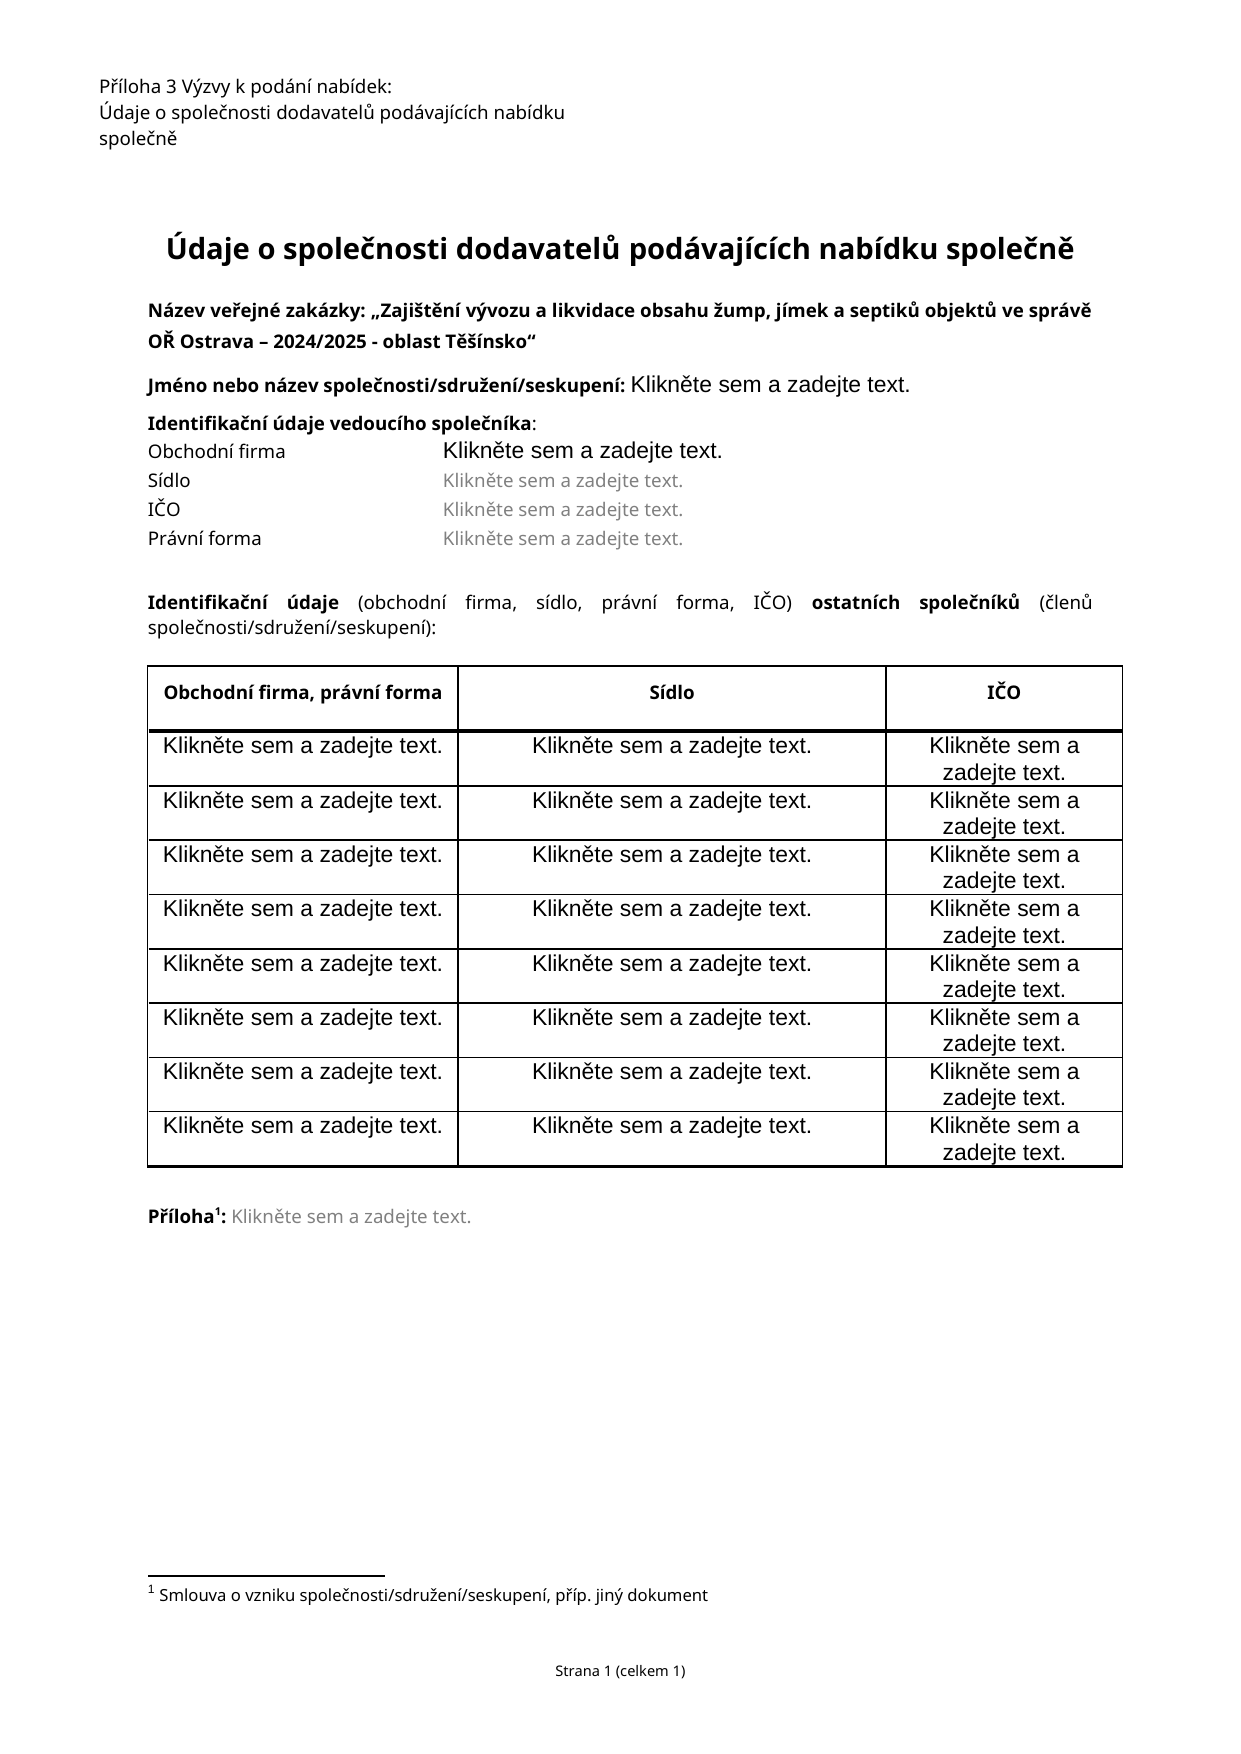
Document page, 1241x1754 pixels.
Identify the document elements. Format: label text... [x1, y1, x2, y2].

text Název veřejné zakázky: „Zajištění vývozu a likvidace obsahu žump, jímek a septiků objektů ve správě OŘ Ostrava – 2024/2025 - oblast Těšínsko“ [148, 293, 1093, 355]
text Právní forma [148, 523, 1093, 552]
text IČO [148, 494, 1093, 523]
text Obchodní firma [148, 436, 1093, 465]
text Identifikační údaje vedoucího společníka: [148, 411, 1093, 436]
text Jméno nebo název společnosti/sdružení/seskupení: [148, 367, 1093, 398]
text Identifikační údaje (obchodní firma, sídlo, právní forma, IČO) ostatních společníků (členů společnosti/sdružení/seskupení): [148, 590, 1093, 640]
text Příloha: [148, 1203, 1093, 1228]
table_header Sídlo [459, 667, 885, 729]
table_header Obchodní firma, právní forma [148, 667, 457, 729]
text Sídlo [148, 465, 1093, 494]
title Údaje o společnosti dodavatelů podávajících nabídku společně [148, 228, 1093, 268]
table_header IČO [887, 667, 1122, 729]
